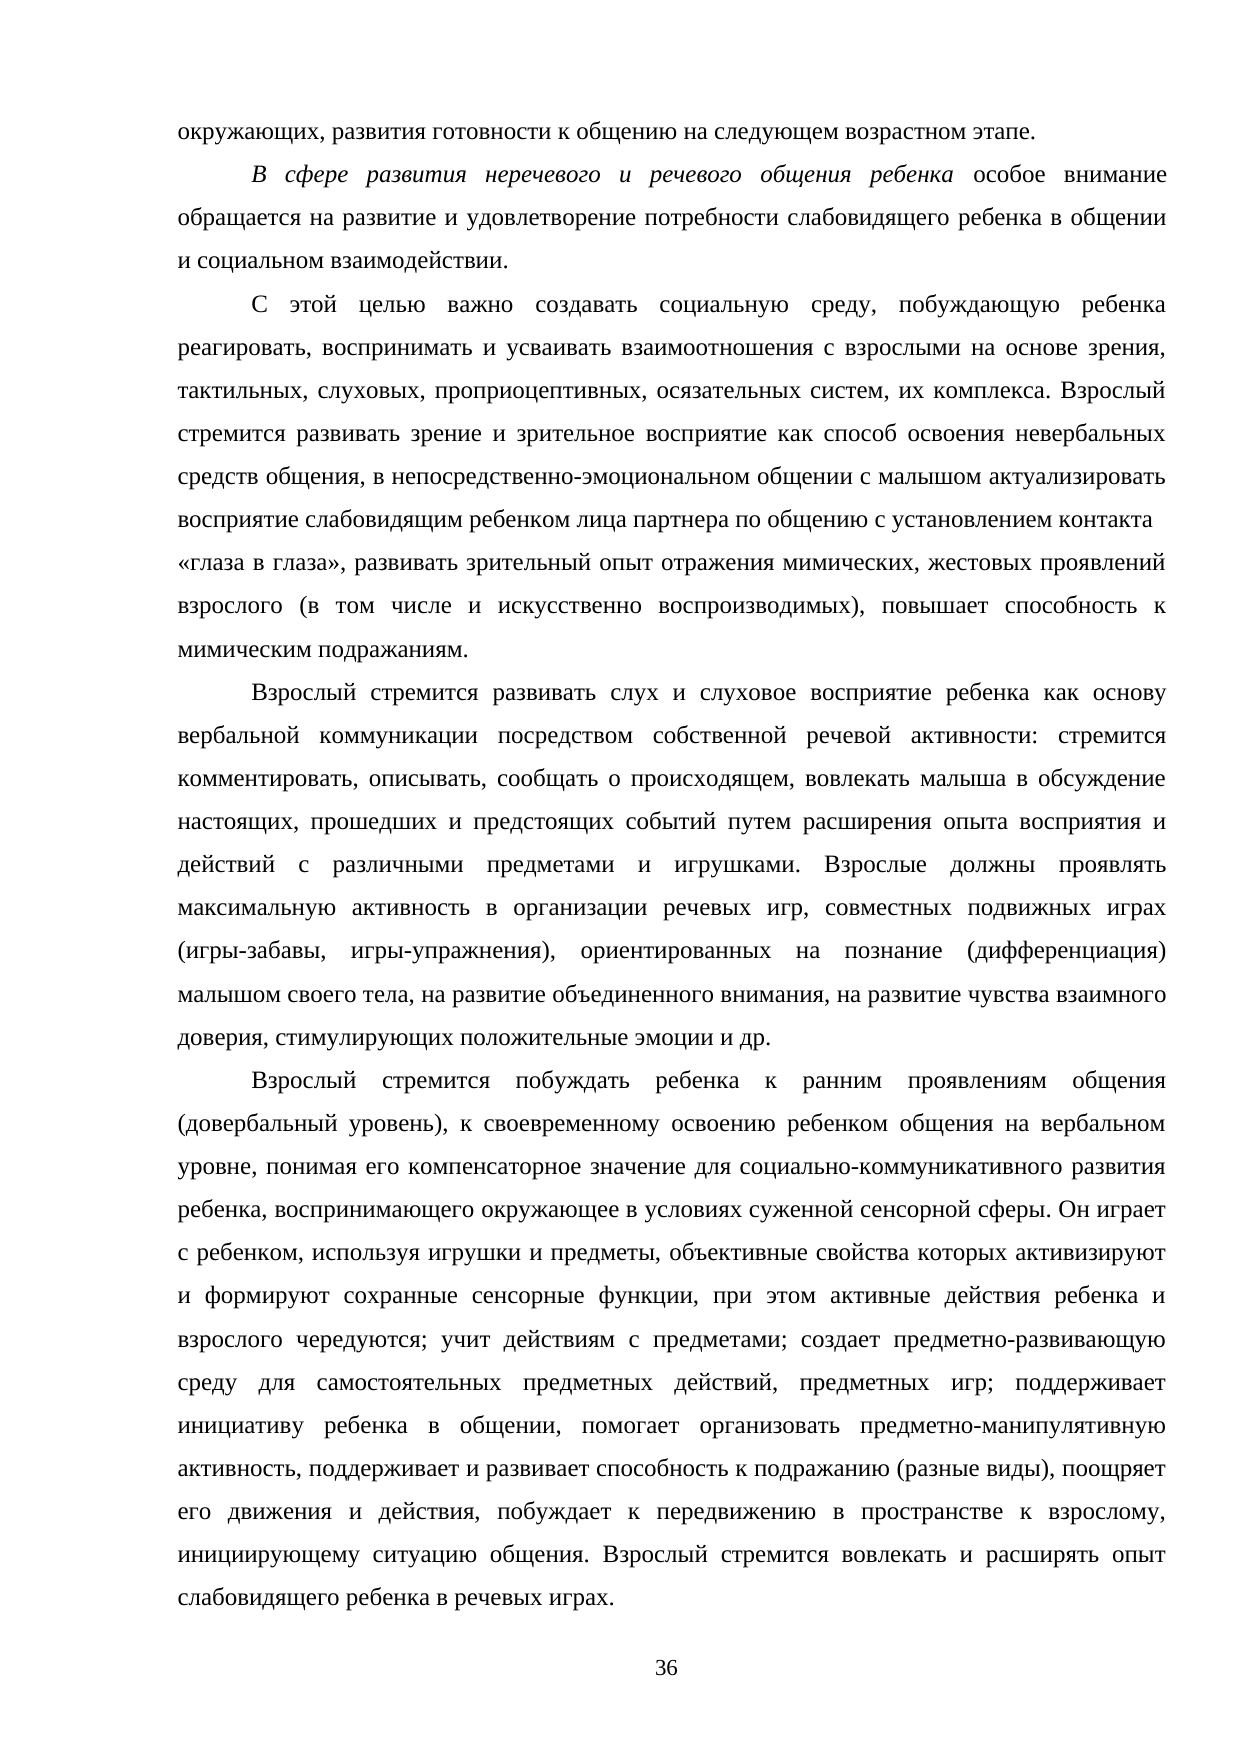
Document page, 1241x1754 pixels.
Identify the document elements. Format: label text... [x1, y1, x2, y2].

text Взрослый стремится развивать слух и слуховое восприятие ребенка как основу вербальной коммуникации посредством собственной речевой активности: стремится комментировать, описывать, сообщать о происходящем, вовлекать малыша в обсуждение настоящих, прошедших и предстоящих событий путем расширения опыта восприятия и действий с различными предметами и игрушками. Взрослые должны проявлять максимальную активность в организации речевых игр, совместных подвижных играх (игры-забавы, игры-упражнения), ориентированных на познание (дифференциация) малышом своего тела, на развитие объединенного внимания, на развитие чувства взаимного доверия, стимулирующих положительные эмоции и др. [177, 677, 1167, 1051]
text В сфере развития неречевого и речевого общения ребенка особое внимание обращается на развитие и удовлетворение потребности слабовидящего ребенка в общении и социальном взаимодействии. [177, 159, 1167, 274]
text С этой целью важно создавать социальную среду, побуждающую ребенка реагировать, воспринимать и усваивать взаимоотношения с взрослыми на основе зрения, тактильных, слуховых, проприоцептивных, осязательных систем, их комплекса. Взрослый стремится развивать зрение и зрительное восприятие как способ освоения невербальных средств общения, в непосредственно-эмоциональном общении с малышом актуализировать восприятие слабовидящим ребенком лица партнера по общению с установлением контакта [177, 289, 1167, 533]
text «глаза в глаза», развивать зрительный опыт отражения мимических, жестовых проявлений взрослого (в том числе и искусственно воспроизводимых), повышает способность к мимическим подражаниям. [177, 547, 1167, 662]
text окружающих, развития готовности к общению на следующем возрастном этапе. [177, 116, 1190, 145]
text Взрослый стремится побуждать ребенка к ранним проявлениям общения (довербальный уровень), к своевременному освоению ребенком общения на вербальном уровне, понимая его компенсаторное значение для социально-коммуникативного развития ребенка, воспринимающего окружающее в условиях суженной сенсорной сферы. Он играет с ребенком, используя игрушки и предметы, объективные свойства которых активизируют и формируют сохранные сенсорные функции, при этом активные действия ребенка и взрослого чередуются; учит действиям с предметами; создает предметно-развивающую среду для самостоятельных предметных действий, предметных игр; поддерживает инициативу ребенка в общении, помогает организовать предметно-манипулятивную активность, поддерживает и развивает способность к подражанию (разные виды), поощряет его движения и действия, побуждает к передвижению в пространстве к взрослому, инициирующему ситуацию общения. Взрослый стремится вовлекать и расширять опыт слабовидящего ребенка в речевых играх. [177, 1065, 1167, 1611]
